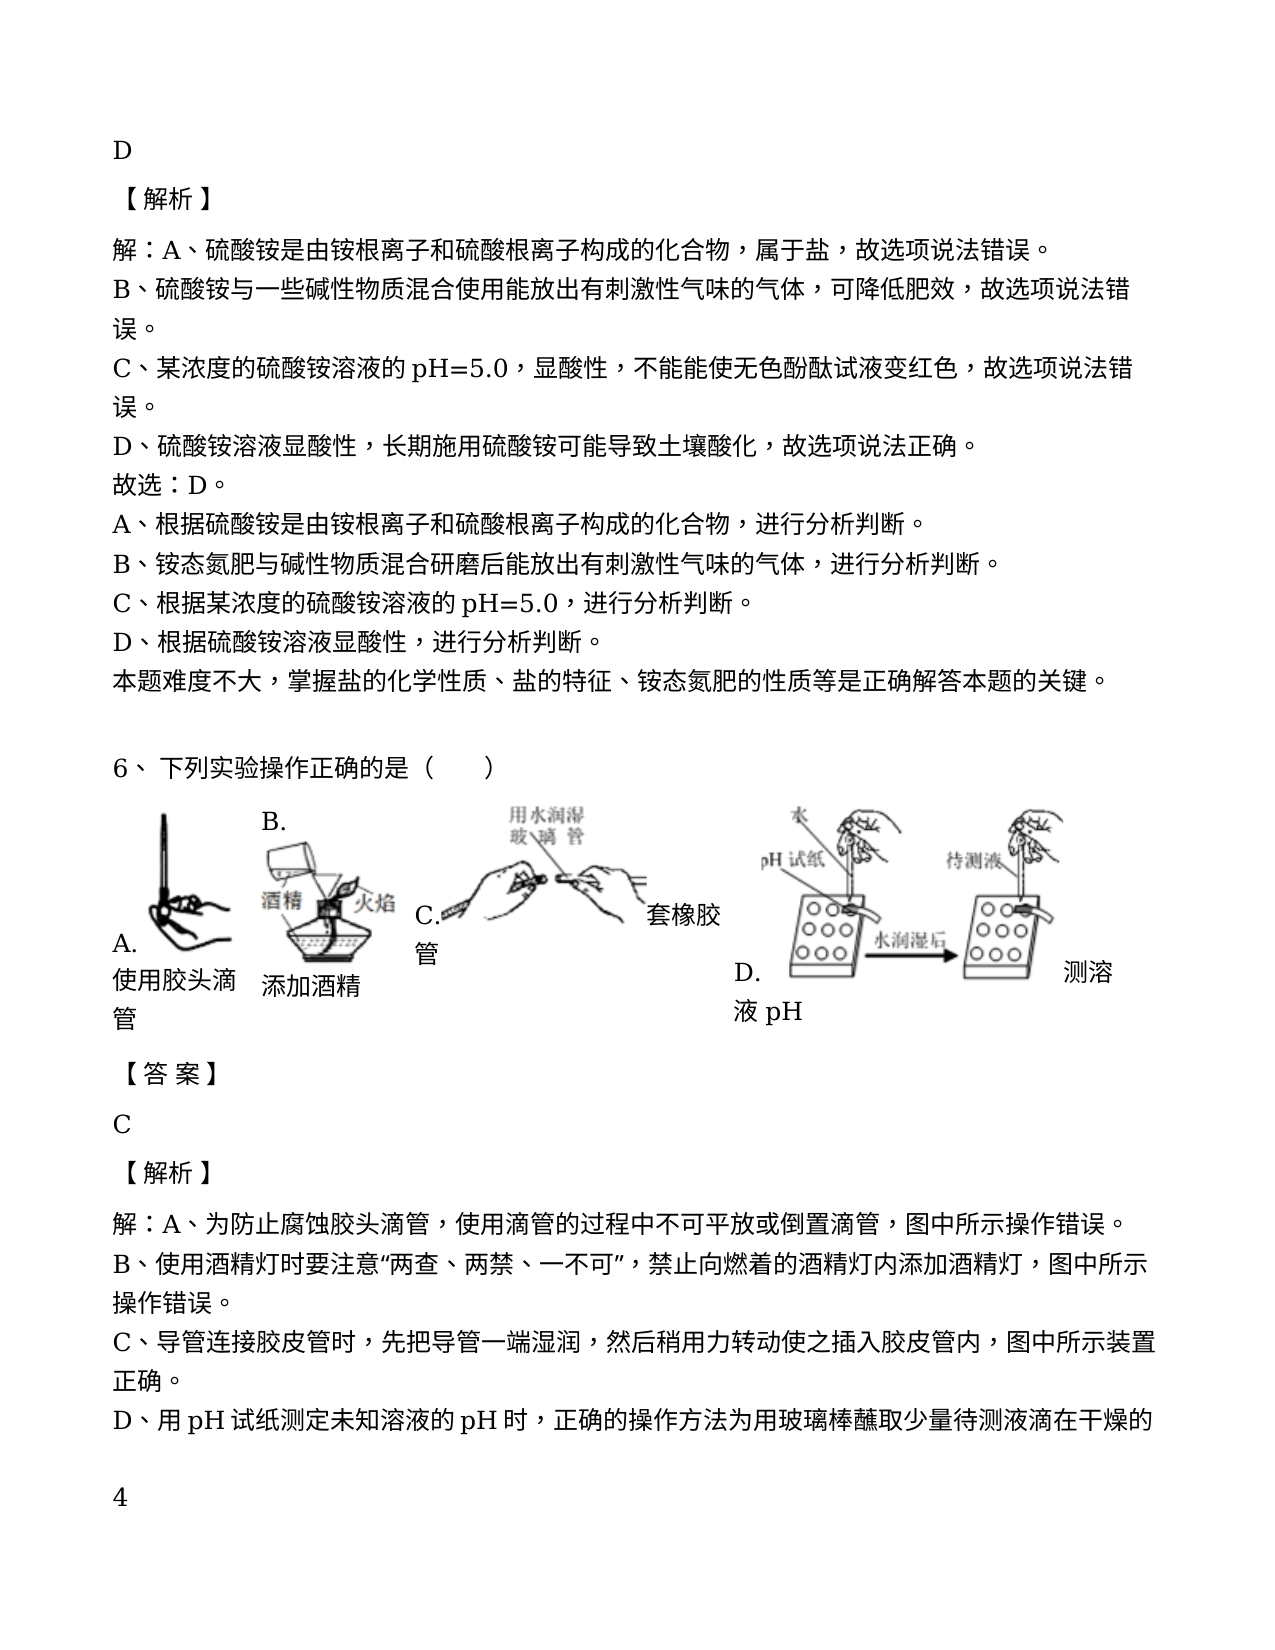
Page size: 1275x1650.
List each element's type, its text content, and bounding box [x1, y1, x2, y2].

table_header D.测溶液 pH [734, 802, 1163, 1044]
text C [112, 1108, 1163, 1138]
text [112, 1207, 1163, 1437]
picture [138, 806, 259, 953]
text 【 解析 】 [112, 181, 1163, 215]
text 【 解析 】 [112, 1155, 1163, 1189]
text 解：A、硫酸铵是由铵根离子和硫酸根离子构成的化合物，属于盐，故选项说法错误。 B、硫酸铵与一些碱性物质混合使用能放出有刺激性气味的气体，可降低肥效，故选项说法错误。 C、某浓度的硫酸铵溶液的pH=5.0，显酸性，不能能使无色酚酞试液变红色，故选项说法错误。 D、硫酸铵溶液显酸性，长期施用硫酸铵可能导致土壤酸化，故选项说法正确。 故选：D。 A、根据硫酸铵是由铵根离子和硫酸根离子构成的化合物，进行分析判断。 B、铵态氮肥与碱性物质混合研磨后能放出有刺激性气味的气体，进行分析判断。 C、根据某浓度的硫酸铵溶液的pH=5.0，进行分析判断。 D、根据硫酸铵溶液显酸性，进行分析判断。 本题难度不大，掌握盐的化学性质、盐的特征、铵态氮肥的性质等是正确解答本题的关键。 [112, 233, 1163, 698]
picture [441, 806, 647, 925]
text 【 答 案 】 [112, 1057, 1163, 1091]
table_header B. 添加酒精 [261, 802, 414, 1044]
table_header C.套橡胶管 [414, 802, 734, 1044]
table_header A. 使用胶头滴管 [112, 802, 261, 1044]
text D [112, 134, 1163, 164]
picture [761, 806, 1064, 982]
picture [260, 840, 396, 964]
text 6、 下列实验操作正确的是（ ） [112, 715, 1163, 784]
